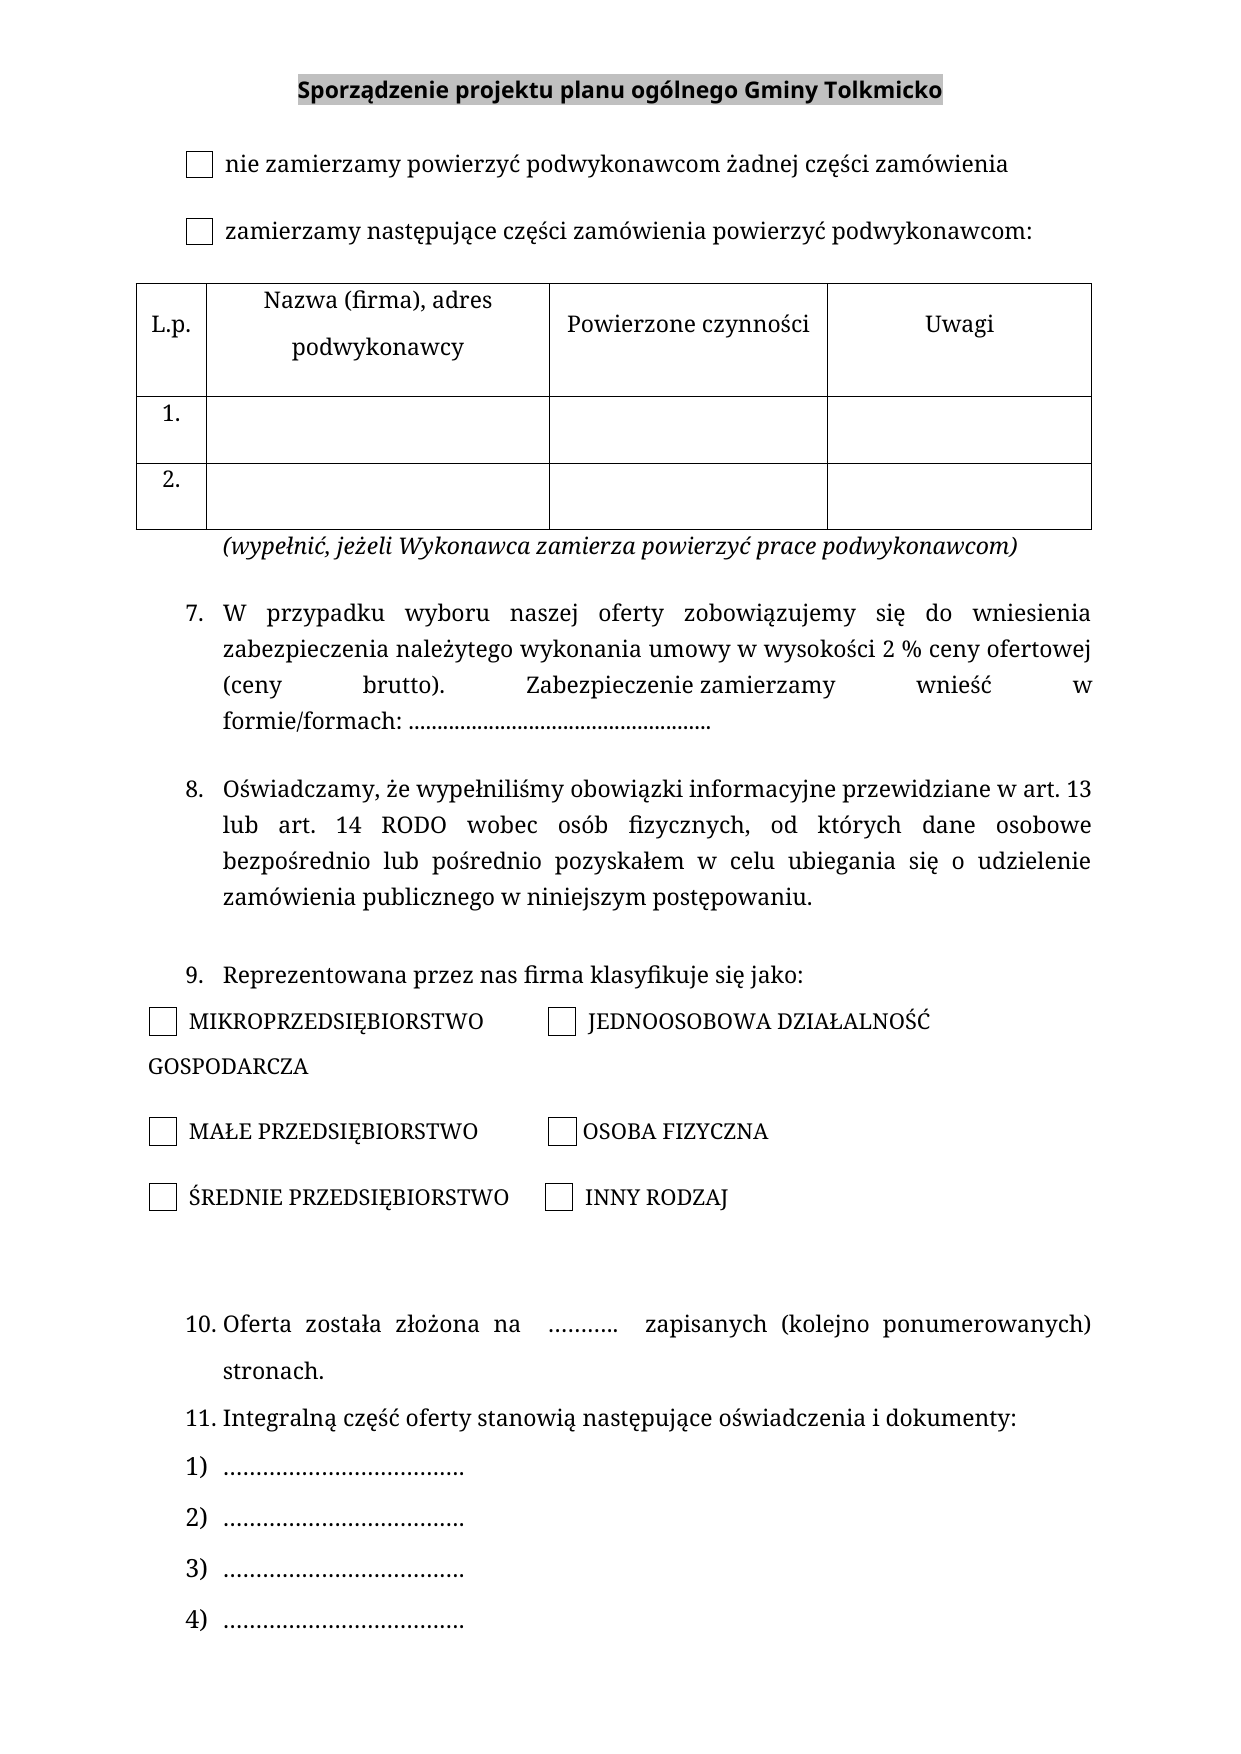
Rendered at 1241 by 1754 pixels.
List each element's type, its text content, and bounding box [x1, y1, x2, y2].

text zamierzamy następujące części zamówienia powierzyć podwykonawcom: [148, 215, 1093, 247]
table_cell 2. [137, 464, 206, 529]
text ŚREDNIE PRZEDSIĘBIORSTWO INNY RODZAJ [148, 1182, 1093, 1211]
table_cell [207, 464, 549, 529]
list ………………………………. [185, 1551, 1093, 1585]
list ………………………………. [185, 1602, 1093, 1636]
list Integralną część oferty stanowią następujące oświadczenia i dokumenty: [185, 1402, 1093, 1433]
list Reprezentowana przez nas firma klasyfikuje się jako: [185, 959, 1093, 990]
table_cell [828, 464, 1091, 529]
table_header Uwagi [828, 284, 1091, 396]
text nie zamierzamy powierzyć podwykonawcom żadnej części zamówienia [148, 148, 1093, 179]
table_cell [550, 397, 827, 462]
text MAŁE PRZEDSIĘBIORSTWO OSOBA FIZYCZNA [148, 1116, 1093, 1146]
list W przypadku wyboru naszej oferty zobowiązujemy się do wniesienia zabezpieczenia należytego wykonania umowy w wysokości 2 % ceny ofertowej (ceny brutto). Zabezpieczenie zamierzamy wnieść w formie/formach: ..................................................... [185, 597, 1093, 736]
list Oferta została złożona na ……….. zapisanych (kolejno ponumerowanych) stronach. [185, 1308, 1093, 1386]
list Oświadczamy, że wypełniliśmy obowiązki informacyjne przewidziane w art. 13 lub art. 14 RODO wobec osób fizycznych, od których dane osobowe bezpośrednio lub pośrednio pozyskałem w celu ubiegania się o udzielenie zamówienia publicznego w niniejszym postępowaniu. [185, 773, 1093, 912]
table_cell [207, 397, 549, 462]
list ………………………………. [185, 1500, 1093, 1534]
table_header L.p. [137, 284, 206, 396]
text (wypełnić, jeżeli Wykonawca zamierza powierzyć prace podwykonawcom) [148, 530, 1093, 561]
text MIKROPRZEDSIĘBIORSTWO JEDNOOSOBOWA DZIAŁALNOŚĆ GOSPODARCZA [148, 1006, 1093, 1080]
table_header Nazwa (firma), adres podwykonawcy [207, 284, 549, 396]
table_header Powierzone czynności [550, 284, 827, 396]
list ………………………………. [185, 1449, 1093, 1483]
table_cell [550, 464, 827, 529]
table_cell 1. [137, 397, 206, 462]
table_cell [828, 397, 1091, 462]
